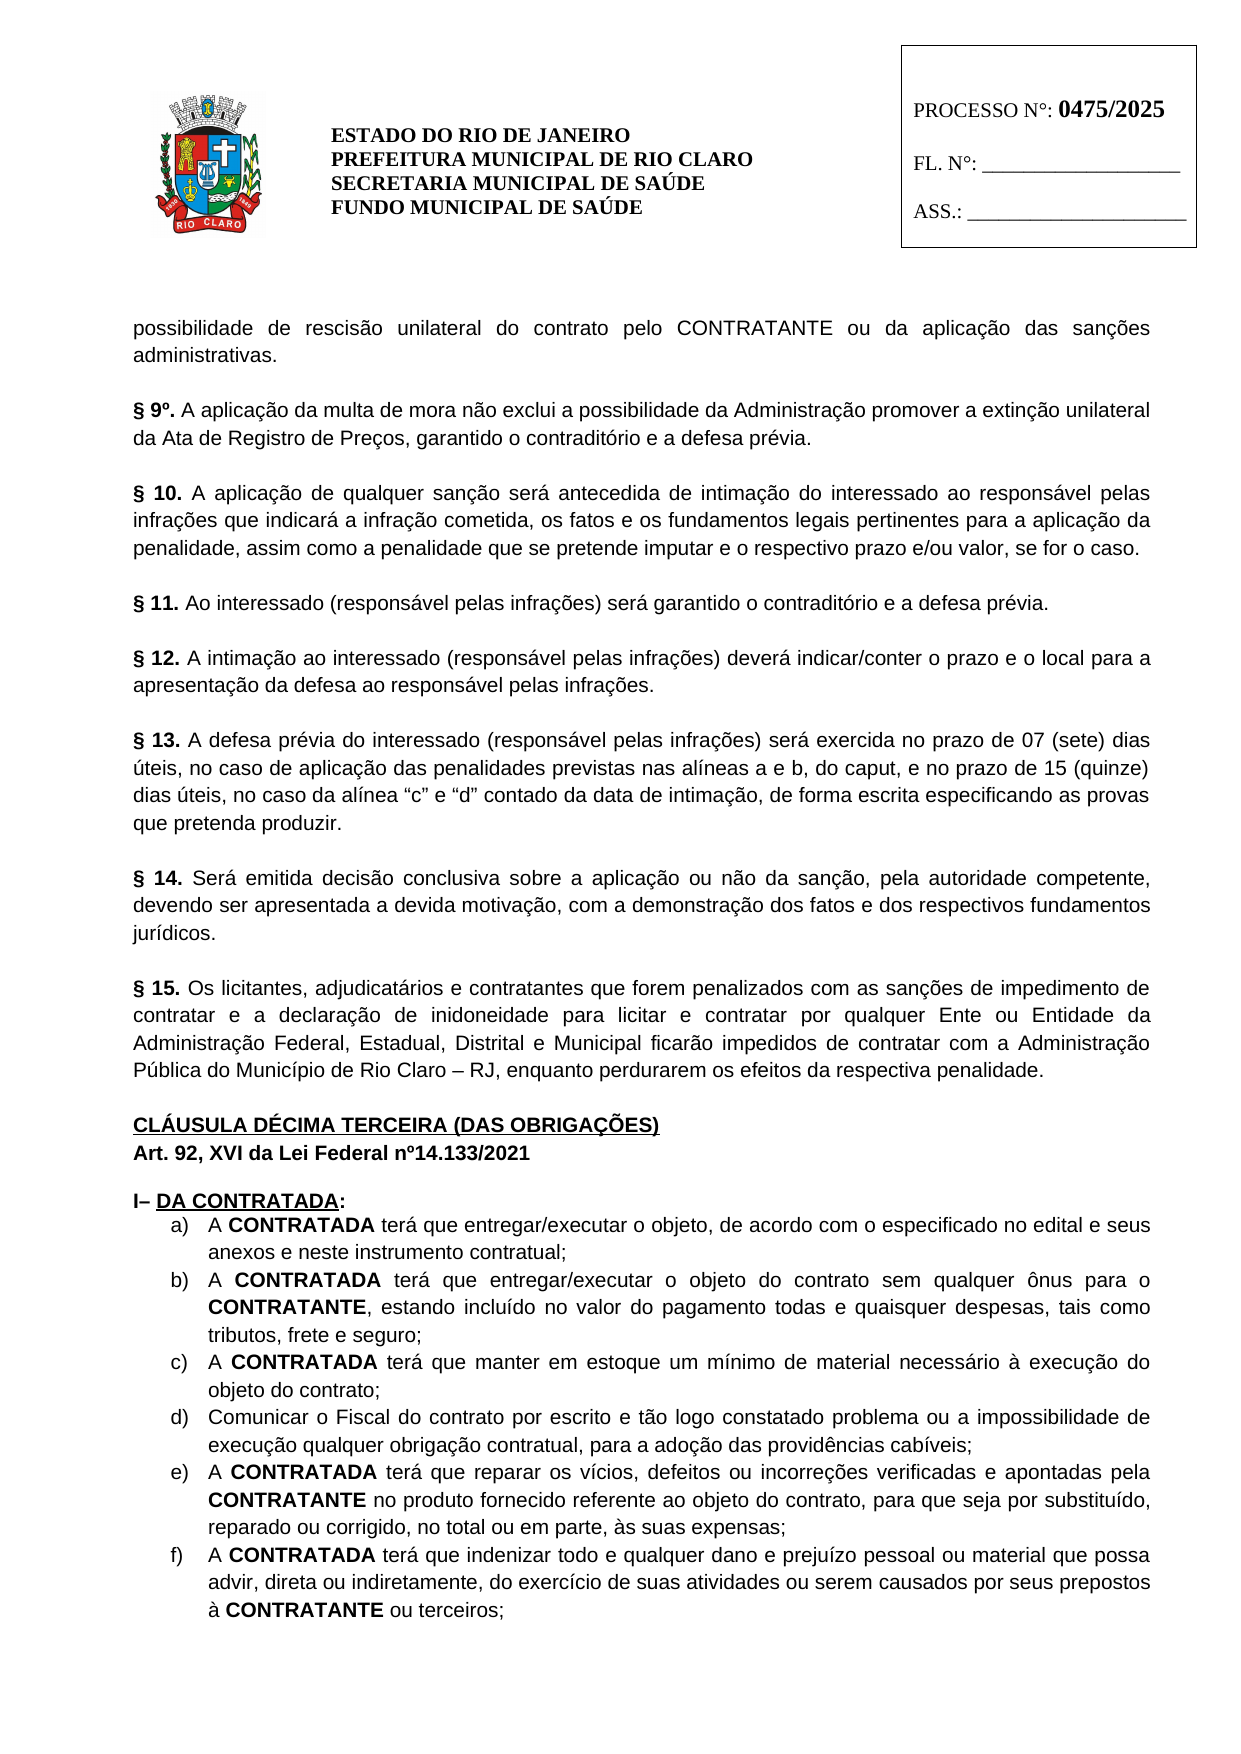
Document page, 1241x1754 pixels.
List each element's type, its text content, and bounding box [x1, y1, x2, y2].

list Comunicar o Fiscal do contrato por escrito e tão logo constatado problema ou a impossibilidade de execução qualquer obrigação contratual, para a adoção das providências cabíveis; [170, 1405, 1152, 1456]
text § 9º. A aplicação da multa de mora não exclui a possibilidade da Administração promover a extinção unilateral da Ata de Registro de Preços, garantido o contraditório e a defesa prévia. [133, 398, 1152, 449]
list A CONTRATADA terá que entregar/executar o objeto, de acordo com o especificado no edital e seus anexos e neste instrumento contratual; [170, 1212, 1152, 1264]
text § 15. Os licitantes, adjudicatários e contratantes que forem penalizados com as sanções de impedimento de contratar e a declaração de inidoneidade para licitar e contratar por qualquer Ente ou Entidade da Administração Federal, Estadual, Distrital e Municipal ficarão impedidos de contratar com a Administração Pública do Município de Rio Claro – RJ, enquanto perdurarem os efeitos da respectiva penalidade. [133, 976, 1152, 1082]
text § 14. Será emitida decisão conclusiva sobre a aplicação ou não da sanção, pela autoridade competente, devendo ser apresentada a devida motivação, com a demonstração dos fatos e dos respectivos fundamentos jurídicos. [133, 866, 1152, 944]
list A CONTRATADA terá que entregar/executar o objeto do contrato sem qualquer ônus para o CONTRATANTE, estando incluído no valor do pagamento todas e quaisquer despesas, tais como tributos, frete e seguro; [170, 1267, 1152, 1346]
list A CONTRATADA terá que reparar os vícios, defeitos ou incorreções verificadas e apontadas pela CONTRATANTE no produto fornecido referente ao objeto do contrato, para que seja por substituído, reparado ou corrigido, no total ou em parte, às suas expensas; [170, 1460, 1152, 1539]
text § 12. A intimação ao interessado (responsável pelas infrações) deverá indicar/conter o prazo e o local para a apresentação da defesa ao responsável pelas infrações. [133, 646, 1152, 697]
text § 11. Ao interessado (responsável pelas infrações) será garantido o contraditório e a defesa prévia. [133, 591, 1152, 614]
text § 10. A aplicação de qualquer sanção será antecedida de intimação do interessado ao responsável pelas infrações que indicará a infração cometida, os fatos e os fundamentos legais pertinentes para a aplicação da penalidade, assim como a penalidade que se pretende imputar e o respectivo prazo e/ou valor, se for o caso. [133, 481, 1152, 559]
list A CONTRATADA terá que indenizar todo e qualquer dano e prejuízo pessoal ou material que possa advir, direta ou indiretamente, do exercício de suas atividades ou serem causados por seus prepostos à CONTRATANTE ou terceiros; [170, 1542, 1152, 1621]
text CLÁUSULA DÉCIMA TERCEIRA (DAS OBRIGAÇÕES) [133, 1113, 1152, 1137]
text Art. 92, XVI da Lei Federal nº14.133/2021 [133, 1141, 1152, 1164]
text § 13. A defesa prévia do interessado (responsável pelas infrações) será exercida no prazo de 07 (sete) dias úteis, no caso de aplicação das penalidades previstas nas alíneas a e b, do caput, e no prazo de 15 (quinze) dias úteis, no caso da alínea “c” e “d” contado da data de intimação, de forma escrita especificando as provas que pretenda produzir. [133, 728, 1152, 834]
text I– DA CONTRATADA: [133, 1188, 1152, 1212]
picture [150, 91, 266, 238]
list A CONTRATADA terá que manter em estoque um mínimo de material necessário à execução do objeto do contrato; [170, 1350, 1152, 1401]
